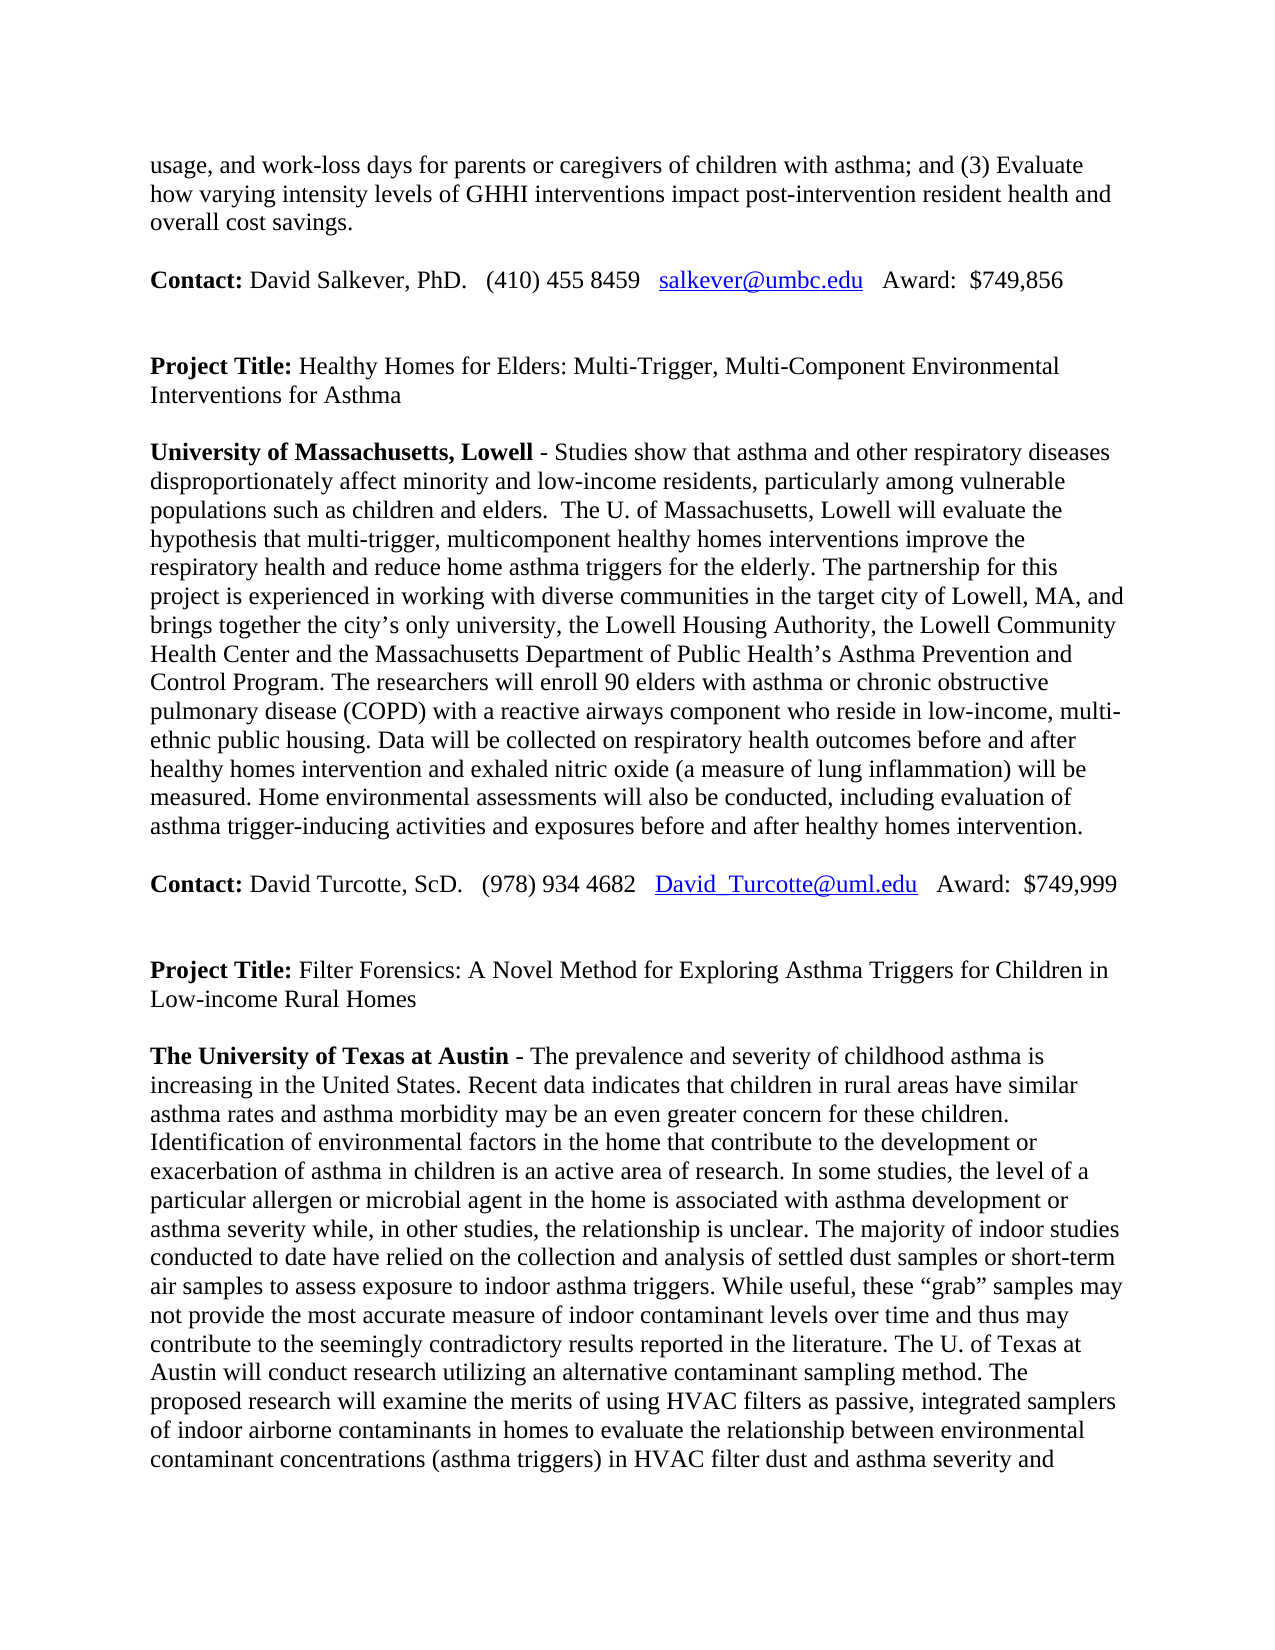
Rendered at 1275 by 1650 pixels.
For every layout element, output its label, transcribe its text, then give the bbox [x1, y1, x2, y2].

text Low-income Rural Homes [150, 984, 1125, 1012]
text University of Massachusetts, Lowell - Studies show that asthma and other respiratory diseases disproportionately affect minority and low-income residents, particularly among vulnerable populations such as children and elders. The U. of Massachusetts, Lowell will evaluate the hypothesis that multi-trigger, multicomponent healthy homes interventions improve the respiratory health and reduce home asthma triggers for the elderly. The partnership for this project is experienced in working with diverse communities in the target city of Lowell, MA, and brings together the city’s only university, the Lowell Housing Authority, the Lowell Community Health Center and the Massachusetts Department of Public Health’s Asthma Prevention and Control Program. The researchers will enroll 90 elders with asthma or chronic obstructive pulmonary disease (COPD) with a reactive airways component who reside in low-income, multi-ethnic public housing. Data will be collected on respiratory health outcomes before and after healthy homes intervention and exhaled nitric oxide (a measure of lung inflammation) will be measured. Home environmental assessments will also be conducted, including evaluation of asthma trigger-inducing activities and exposures before and after healthy homes intervention. [150, 437, 1125, 840]
text Contact: David Salkever, PhD. (410) 455 8459 salkever@umbc.edu Award: $749,856 [150, 265, 1125, 294]
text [150, 150, 1125, 236]
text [150, 1041, 1125, 1472]
text Contact: David Turcotte, ScD. (978) 934 4682 David_Turcotte@uml.edu Award: $749,999 [150, 869, 1125, 897]
text Project Title: Healthy Homes for Elders: Multi-Trigger, Multi-Component Environmental [150, 351, 1125, 380]
text Interventions for Asthma [150, 380, 1125, 409]
text Project Title: Filter Forensics: A Novel Method for Exploring Asthma Triggers for Children in [150, 955, 1125, 984]
